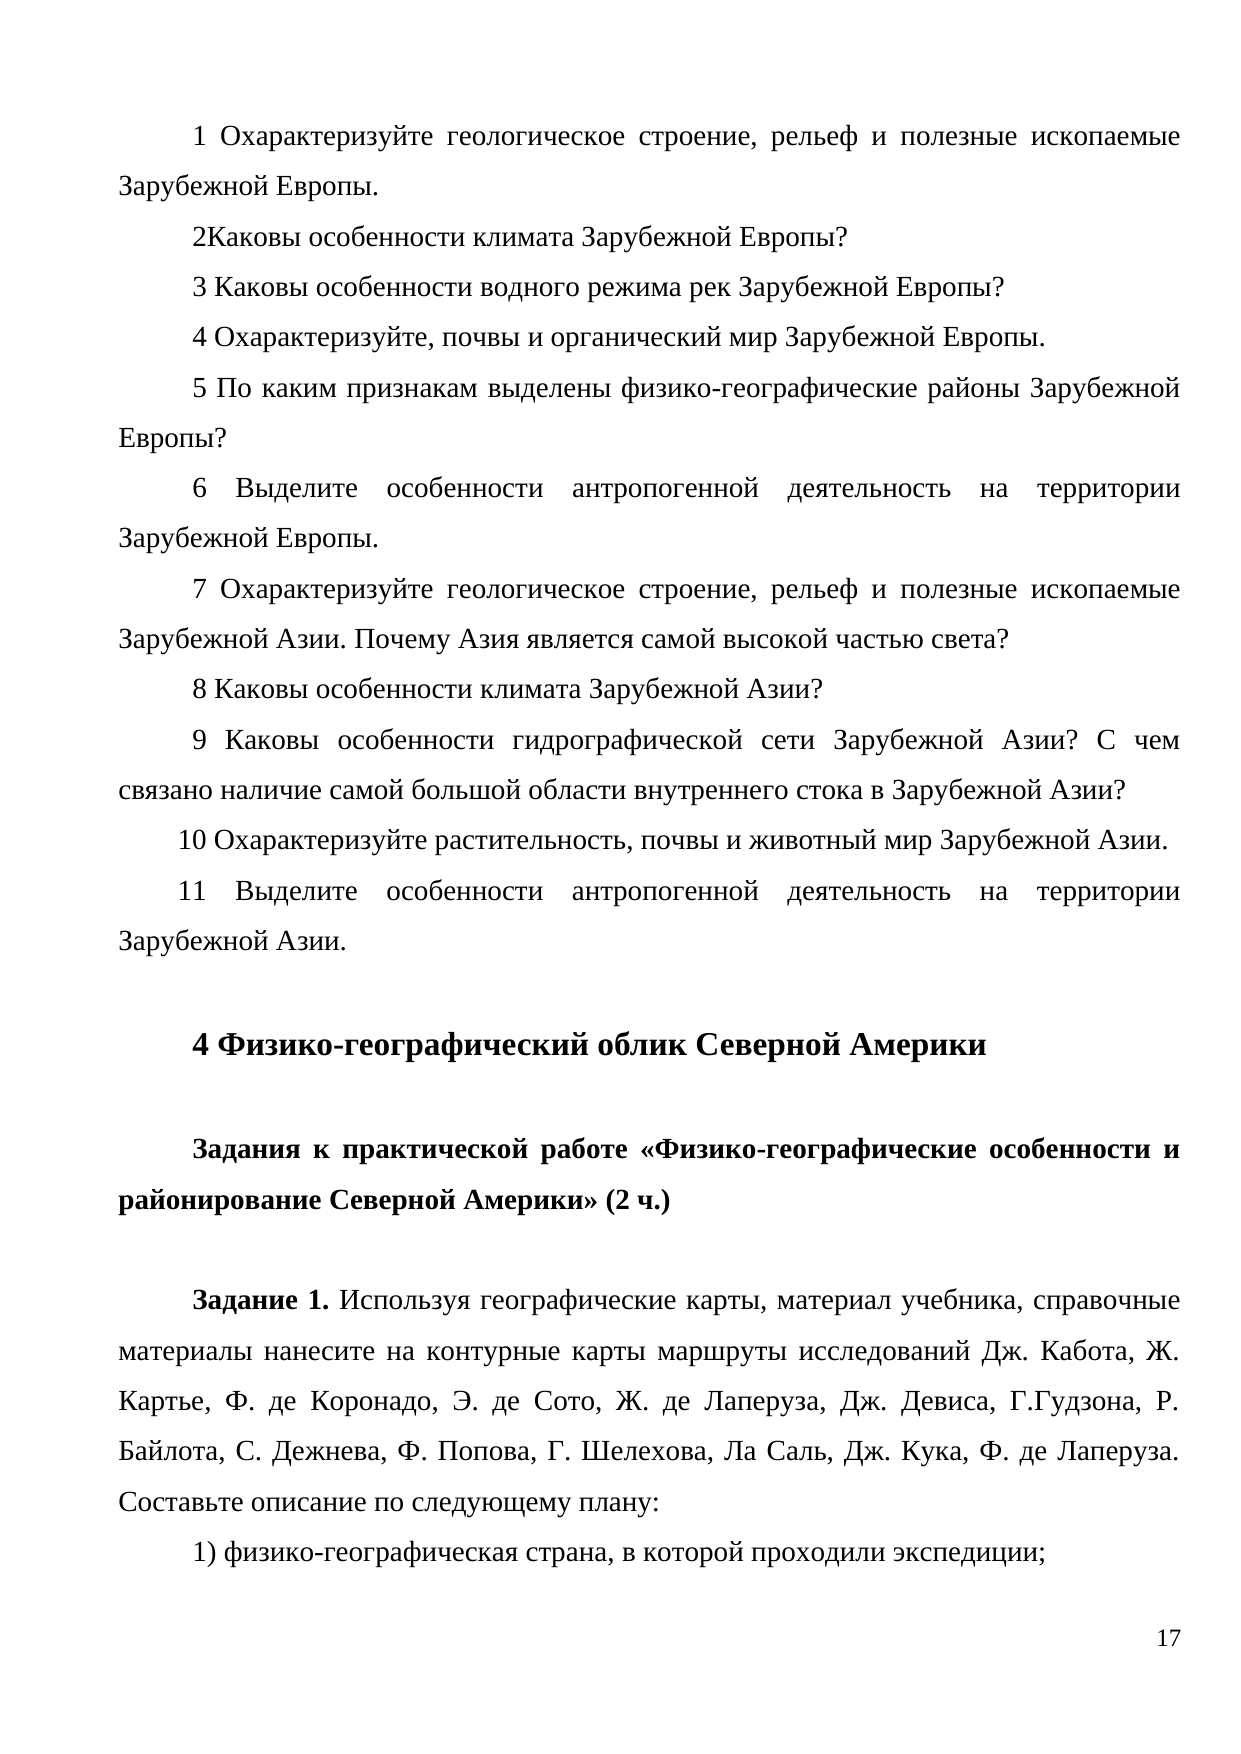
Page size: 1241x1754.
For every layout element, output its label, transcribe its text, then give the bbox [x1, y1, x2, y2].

text 3 Каковы особенности водного режима рек Зарубежной Европы? [118, 269, 1181, 303]
text Задания к практической работе «Физико-географические особенности и районирование Северной Америки» (2 ч.) [118, 1132, 1181, 1215]
text 6 Выделите особенности антропогенной деятельность на территории Зарубежной Европы. [118, 470, 1181, 554]
text 11 Выделите особенности антропогенной деятельность на территории Зарубежной Азии. [118, 873, 1181, 957]
text 4 Охарактеризуйте, почвы и органический мир Зарубежной Европы. [118, 319, 1181, 353]
subtitle 4 Физико-географический облик Северной Америки [118, 1024, 1181, 1062]
text 1) физико-географическая страна, в которой проходили экспедиции; [118, 1534, 1181, 1568]
text 7 Охарактеризуйте геологическое строение, рельеф и полезные ископаемые Зарубежной Азии. Почему Азия является самой высокой частью света? [118, 571, 1181, 655]
text 2Каковы особенности климата Зарубежной Европы? [118, 219, 1181, 252]
text 10 Охарактеризуйте растительность, почвы и животный мир Зарубежной Азии. [118, 822, 1181, 856]
text 9 Каковы особенности гидрографической сети Зарубежной Азии? С чем связано наличие самой большой области внутреннего стока в Зарубежной Азии? [118, 722, 1181, 806]
text 1 Охарактеризуйте геологическое строение, рельеф и полезные ископаемые Зарубежной Европы. [118, 118, 1181, 202]
text Задание 1. Используя географические карты, материал учебника, справочные материалы нанесите на контурные карты маршруты исследований Дж. Кабота, Ж. Картье, Ф. де Коронадо, Э. де Сото, Ж. де Лаперуза, Дж. Девиса, Г.Гудзона, Р. Байлота, С. Дежнева, Ф. Попова, Г. Шелехова, Ла Саль, Дж. Кука, Ф. де Лаперуза. Составьте описание по следующему плану: [118, 1282, 1181, 1517]
text 8 Каковы особенности климата Зарубежной Азии? [118, 672, 1181, 705]
text 5 По каким признакам выделены физико-географические районы Зарубежной Европы? [118, 370, 1181, 453]
